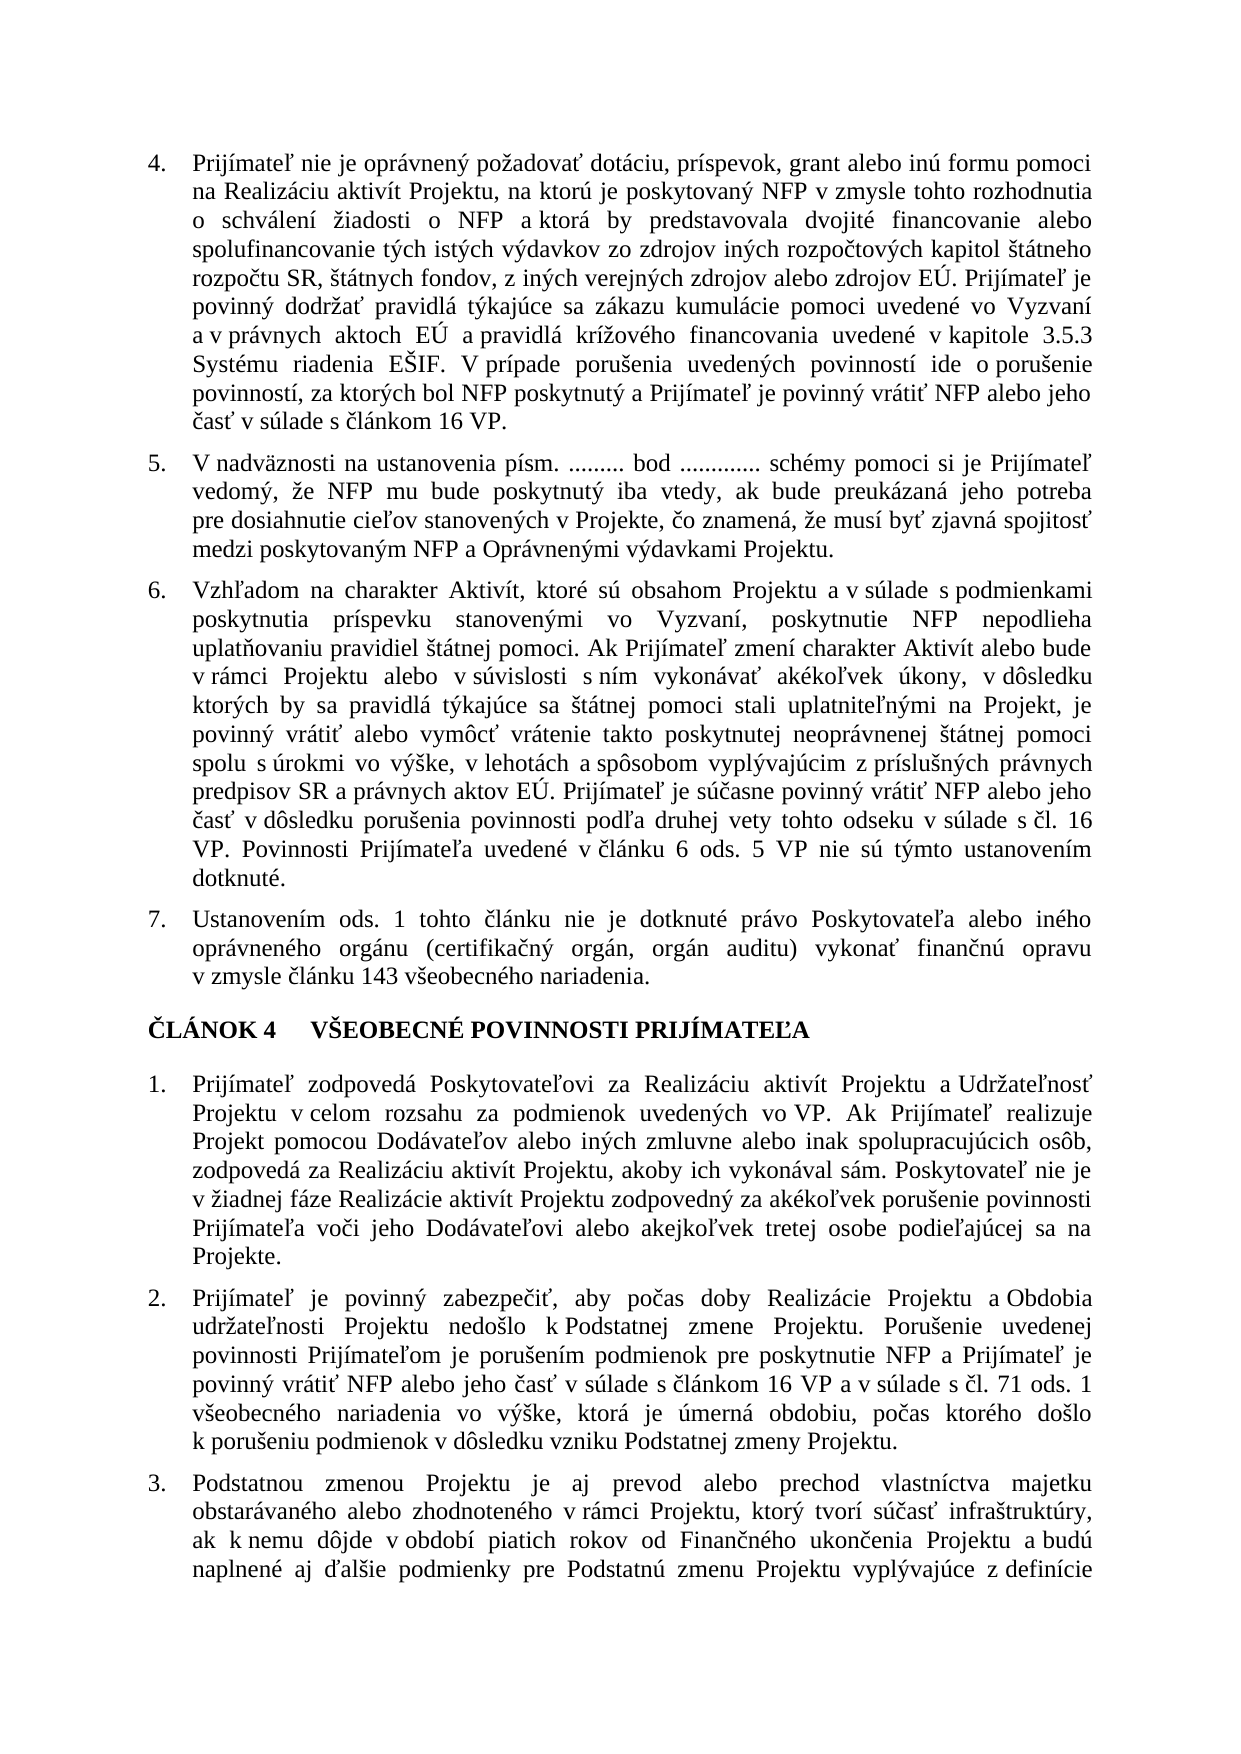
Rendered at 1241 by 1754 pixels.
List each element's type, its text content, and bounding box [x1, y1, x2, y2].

list Vzhľadom na charakter Aktivít, ktoré sú obsahom Projektu a v súlade s podmienkami poskytnutia príspevku stanovenými vo Vyzvaní, poskytnutie NFP nepodlieha uplatňovaniu pravidiel štátnej pomoci. Ak Prijímateľ zmení charakter Aktivít alebo bude v rámci Projektu alebo v súvislosti s ním vykonávať akékoľvek úkony, v dôsledku ktorých by sa pravidlá týkajúce sa štátnej pomoci stali uplatniteľnými na Projekt, je povinný vrátiť alebo vymôcť vrátenie takto poskytnutej neoprávnenej štátnej pomoci spolu s úrokmi vo výške, v lehotách a spôsobom vyplývajúcim z príslušných právnych predpisov SR a právnych aktov EÚ. Prijímateľ je súčasne povinný vrátiť NFP alebo jeho časť v dôsledku porušenia povinnosti podľa druhej vety tohto odseku v súlade s čl. 16 VP. Povinnosti Prijímateľa uvedené v článku 6 ods. 5 VP nie sú týmto ustanovením dotknuté. [148, 575, 1093, 891]
list Prijímateľ nie je oprávnený požadovať dotáciu, príspevok, grant alebo inú formu pomoci na Realizáciu aktivít Projektu, na ktorú je poskytovaný NFP v zmysle tohto rozhodnutia o schválení žiadosti o NFP a ktorá by predstavovala dvojité financovanie alebo spolufinancovanie tých istých výdavkov zo zdrojov iných rozpočtových kapitol štátneho rozpočtu SR, štátnych fondov, z iných verejných zdrojov alebo zdrojov EÚ. Prijímateľ je povinný dodržať pravidlá týkajúce sa zákazu kumulácie pomoci uvedené vo Vyzvaní a v právnych aktoch EÚ a pravidlá krížového financovania uvedené v kapitole 3.5.3 Systému riadenia EŠIF. V prípade porušenia uvedených povinností ide o porušenie povinností, za ktorých bol NFP poskytnutý a Prijímateľ je povinný vrátiť NFP alebo jeho časť v súlade s článkom 16 VP. [148, 148, 1093, 435]
list Prijímateľ je povinný zabezpečiť, aby počas doby Realizácie Projektu a Obdobia udržateľnosti Projektu nedošlo k Podstatnej zmene Projektu. Porušenie uvedenej povinnosti Prijímateľom je porušením podmienok pre poskytnutie NFP a Prijímateľ je povinný vrátiť NFP alebo jeho časť v súlade s článkom 16 VP a v súlade s čl. 71 ods. 1 všeobecného nariadenia vo výške, ktorá je úmerná obdobiu, počas ktorého došlo k porušeniu podmienok v dôsledku vzniku Podstatnej zmeny Projektu. [148, 1283, 1093, 1455]
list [148, 1468, 1093, 1583]
list V nadväznosti na ustanovenia písm. ......... bod ............. schémy pomoci si je Prijímateľ vedomý, že NFP mu bude poskytnutý iba vtedy, ak bude preukázaná jeho potreba pre dosiahnutie cieľov stanovených v Projekte, čo znamená, že musí byť zjavná spojitosť medzi poskytovaným NFP a Oprávnenými výdavkami Projektu. [148, 448, 1093, 563]
list Ustanovením ods. 1 tohto článku nie je dotknuté právo Poskytovateľa alebo iného oprávneného orgánu (certifikačný orgán, orgán auditu) vykonať finančnú opravu v zmysle článku 143 všeobecného nariadenia. [148, 904, 1093, 990]
subtitle ČLÁNOK 4 VŠEOBECNÉ POVINNOSTI PRIJÍMATEĽA [148, 1015, 1093, 1044]
list Prijímateľ zodpovedá Poskytovateľovi za Realizáciu aktivít Projektu a Udržateľnosť Projektu v celom rozsahu za podmienok uvedených vo VP. Ak Prijímateľ realizuje Projekt pomocou Dodávateľov alebo iných zmluvne alebo inak spolupracujúcich osôb, zodpovedá za Realizáciu aktivít Projektu, akoby ich vykonával sám. Poskytovateľ nie je v žiadnej fáze Realizácie aktivít Projektu zodpovedný za akékoľvek porušenie povinnosti Prijímateľa voči jeho Dodávateľovi alebo akejkoľvek tretej osobe podieľajúcej sa na Projekte. [148, 1069, 1093, 1270]
